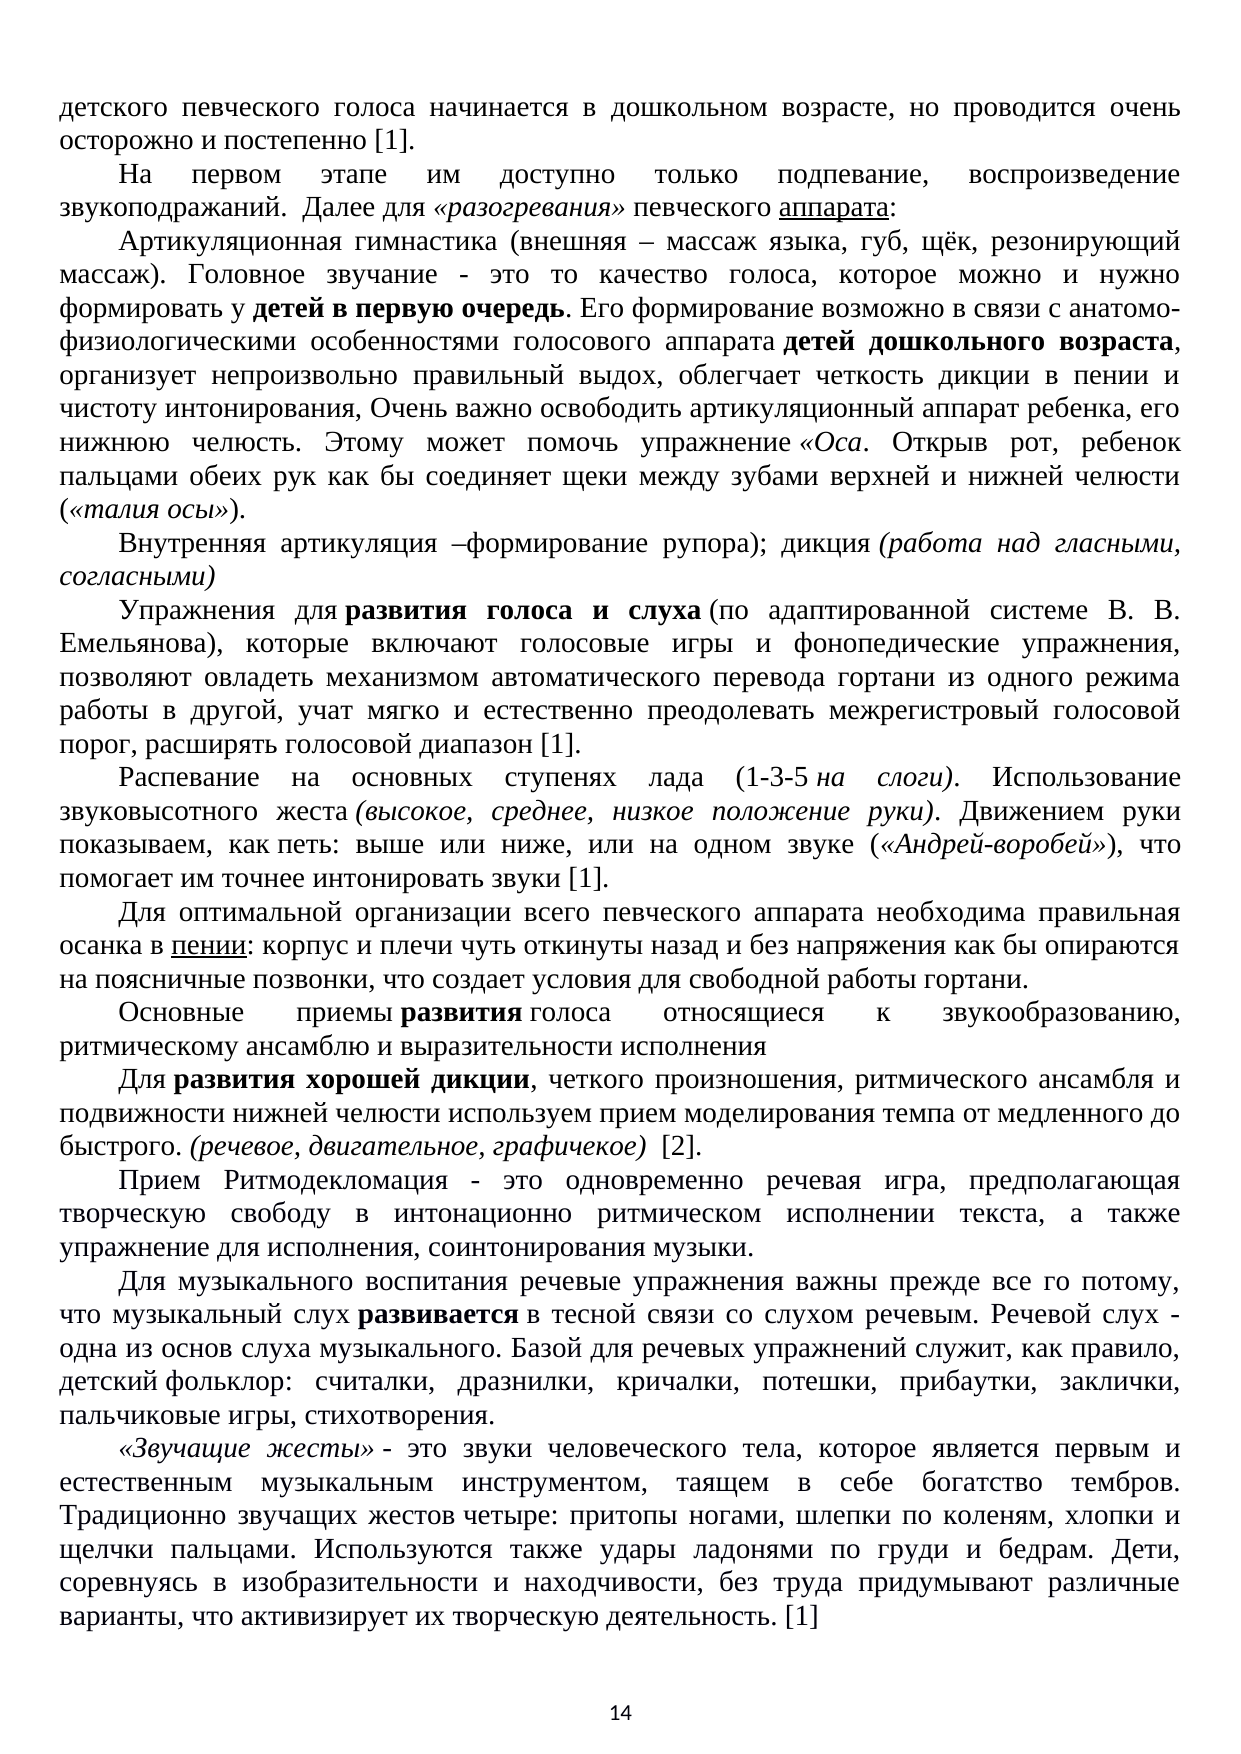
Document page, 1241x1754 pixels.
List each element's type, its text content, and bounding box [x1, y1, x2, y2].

text Артикуляционная гимнастика (внешняя – массаж языка, губ, щёк, резонирующий массаж). Головное звучание - это то качество голоса, которое можно и нужно формировать у детей в первую очередь. Его формирование возможно в связи с анатомо-физиологическими особенностями голосового аппарата детей дошкольного возраста, организует непроизвольно правильный выдох, облегчает четкость дикции в пении и чистоту интонирования, Очень важно освободить артикуляционный аппарат ребенка, его нижнюю челюсть. Этому может помочь упражнение «Оса. Открыв рот, ребенок пальцами обеих рук как бы соединяет щеки между зубами верхней и нижней челюсти («талия осы»). [59, 223, 1181, 525]
text «Звучащие жесты» - это звуки человеческого тела, которое является первым и естественным музыкальным инструментом, таящем в себе богатство тембров. Традиционно звучащих жестов четыре: притопы ногами, шлепки по коленям, хлопки и щелчки пальцами. Используются также удары ладонями по груди и бедрам. Дети, соревнуясь в изобразительности и находчивости, без труда придумывают различные варианты, что активизирует их творческую деятельность. [1] [59, 1430, 1181, 1632]
text Прием Ритмодекломация - это одновременно речевая игра, предполагающая творческую свободу в интонационно ритмическом исполнении текста, а также упражнение для исполнения, соинтонирования музыки. [59, 1162, 1181, 1263]
text Для музыкального воспитания речевые упражнения важны прежде все го потому, что музыкальный слух развивается в тесной связи со слухом речевым. Речевой слух - одна из основ слуха музыкального. Базой для речевых упражнений служит, как правило, детский фольклор: считалки, дразнилки, кричалки, потешки, прибаутки, заклички, пальчиковые игры, стихотворения. [59, 1263, 1181, 1430]
text Упражнения для развития голоса и слуха (по адаптированной системе В. В. Емельянова), которые включают голосовые игры и фонопедические упражнения, позволяют овладеть механизмом автоматического перевода гортани из одного режима работы в другой, учат мягко и естественно преодолевать межрегистровый голосовой порог, расширять голосовой диапазон [1]. [59, 592, 1181, 759]
text Основные приемы развития голоса относящиеся к звукообразованию, ритмическому ансамблю и выразительности исполнения [59, 994, 1181, 1061]
text Для оптимальной организации всего певческого аппарата необходима правильная осанка в пении: корпус и плечи чуть откинуты назад и без напряжения как бы опираются на поясничные позвонки, что создает условия для свободной работы гортани. [59, 894, 1181, 994]
text На первом этапе им доступно только подпевание, воспроизведение звукоподражаний. Далее для «разогревания» певческого аппарата: [59, 156, 1181, 223]
text Распевание на основных ступенях лада (1-3-5 на слоги). Использование звуковысотного жеста (высокое, среднее, низкое положение руки). Движением руки показываем, как петь: выше или ниже, или на одном звуке («Андрей-воробей»), что помогает им точнее интонировать звуки [1]. [59, 759, 1181, 894]
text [59, 89, 1181, 156]
text Для развития хорошей дикции, четкого произношения, ритмического ансамбля и подвижности нижней челюсти используем прием моделирования темпа от медленного до быстрого. (речевое, двигательное, графичекое) [2]. [59, 1061, 1181, 1162]
text Внутренняя артикуляция –формирование рупора); дикция (работа над гласными, согласными) [59, 525, 1181, 592]
